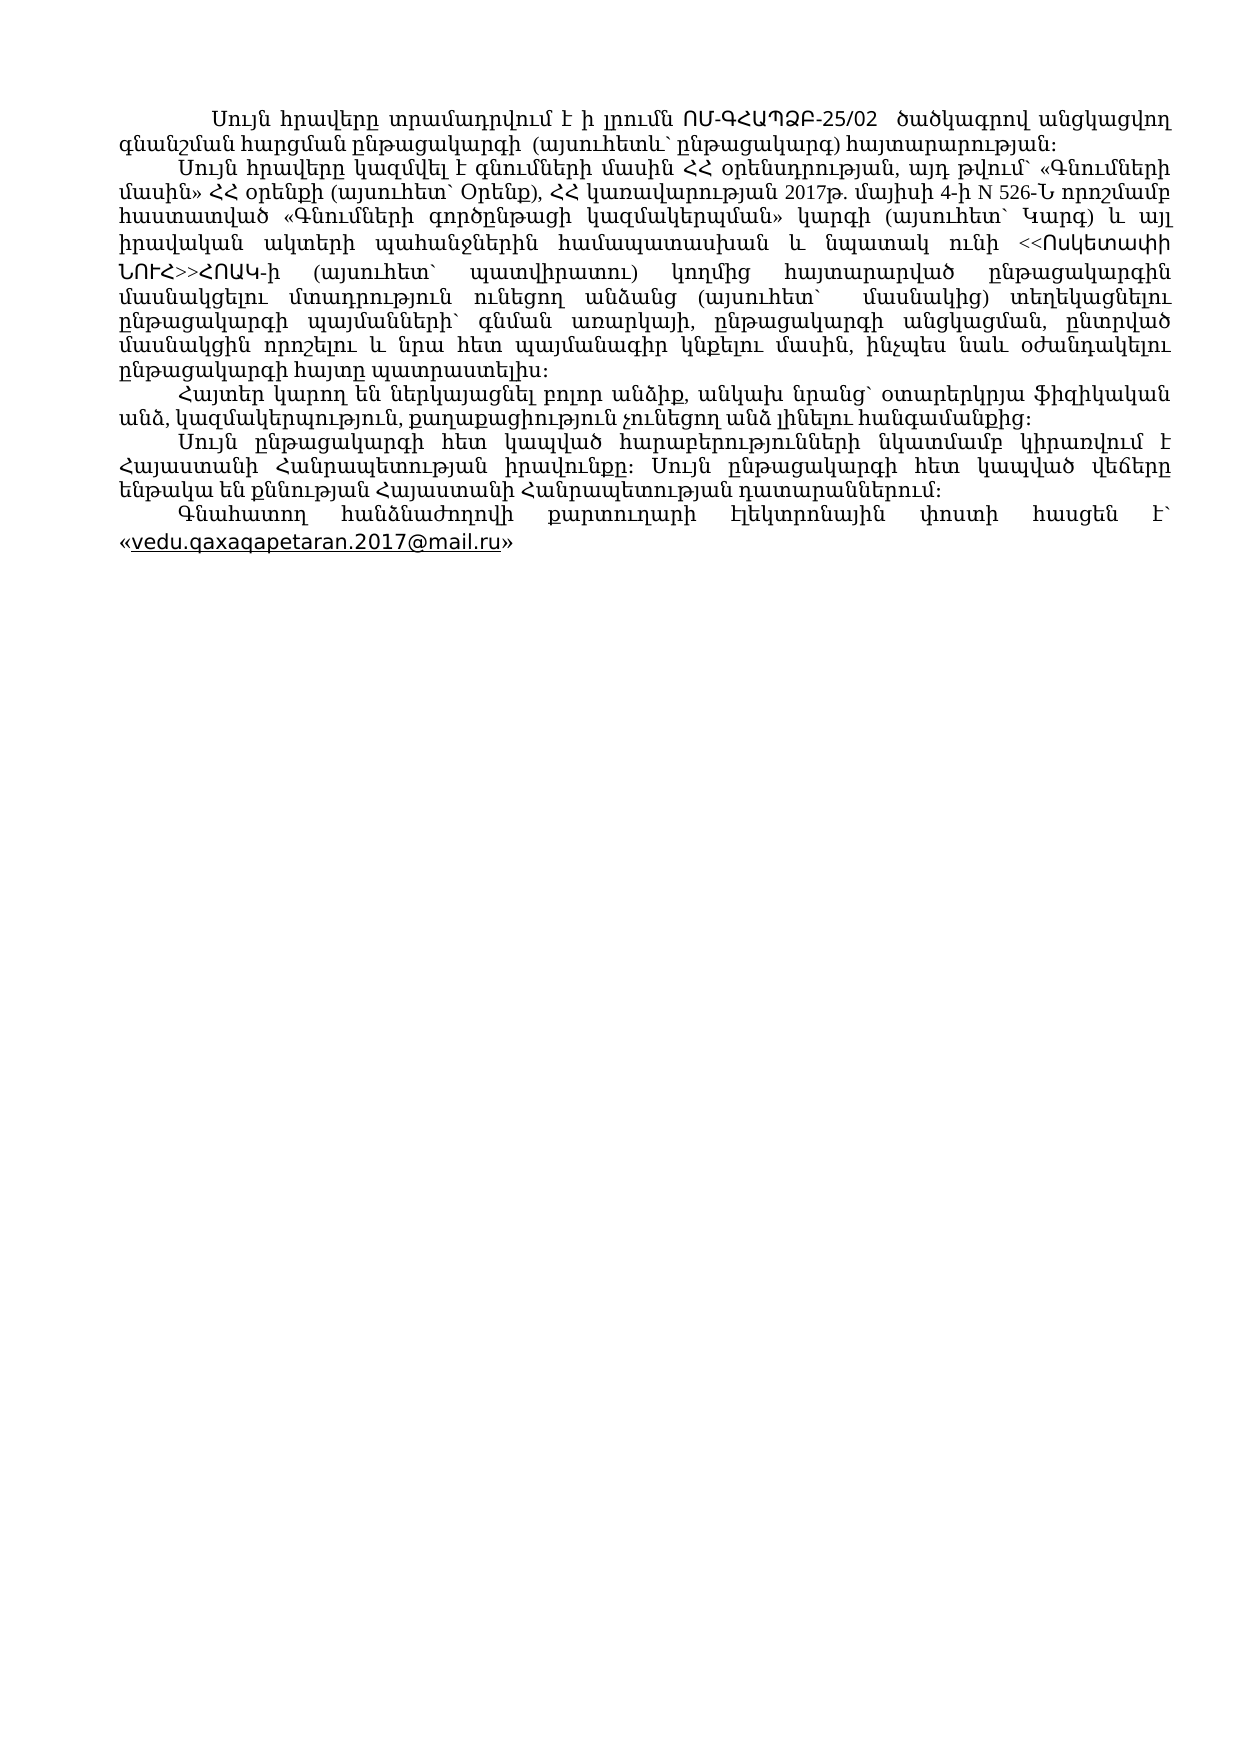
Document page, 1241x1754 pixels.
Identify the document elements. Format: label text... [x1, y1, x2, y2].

text Հայտեր կարող են ներկայացնել բոլոր անձիք, անկախ նրանց` օտարերկրյա ֆիզիկական անձ, կազմակերպություն, քաղաքացիություն չունեցող անձ լինելու հանգամանքից։ [118, 382, 1171, 430]
text Սույն հրավերը տրամադրվում է ի լրումն ՈՄ-ԳՀԱՊՁԲ-25/02 ծածկագրով անցկացվող գնանշման հարցման ընթացակարգի (այսուհետև` ընթացակարգ) հայտարարության։ [118, 104, 1171, 156]
text Սույն հրավերը կազմվել է գնումների մասին ՀՀ օրենսդրության, այդ թվում` «Գնումների մասին» ՀՀ օրենքի (այսուհետ` Օրենք), ՀՀ կառավարության 2017թ. մայիսի 4-ի N 526-Ն որոշմամբ հաստատված «Գնումների գործընթացի կազմակերպման» կարգի (այսուհետ` Կարգ) և այլ իրավական ակտերի պահանջներին համապատասխան և նպատակ ունի <<Ոսկետափի ՆՈՒՀ>>ՀՈԱԿ-ի (այսուհետ` պատվիրատու) կողմից հայտարարված ընթացակարգին մասնակցելու մտադրություն ունեցող անձանց (այսուհետ` մասնակից) տեղեկացնելու ընթացակարգի պայմանների` գնման առարկայի, ընթացակարգի անցկացման, ընտրված մասնակցին որոշելու և նրա հետ պայմանագիր կնքելու մասին, ինչպես նաև օժանդակելու ընթացակարգի հայտը պատրաստելիս։ [118, 156, 1171, 382]
text Սույն ընթացակարգի հետ կապված հարաբերությունների նկատմամբ կիրառվում է Հայաստանի Հանրապետության իրավունքը։ Սույն ընթացակարգի հետ կապված վեճերը ենթակա են քննության Հայաստանի Հանրապետության դատարաններում։ [118, 430, 1171, 502]
text Գնահատող հանձնաժողովի քարտուղարի էլեկտրոնային փոստի հասցեն է` «vedu.qaxaqapetaran.2017@mail.ru» [118, 502, 1171, 555]
